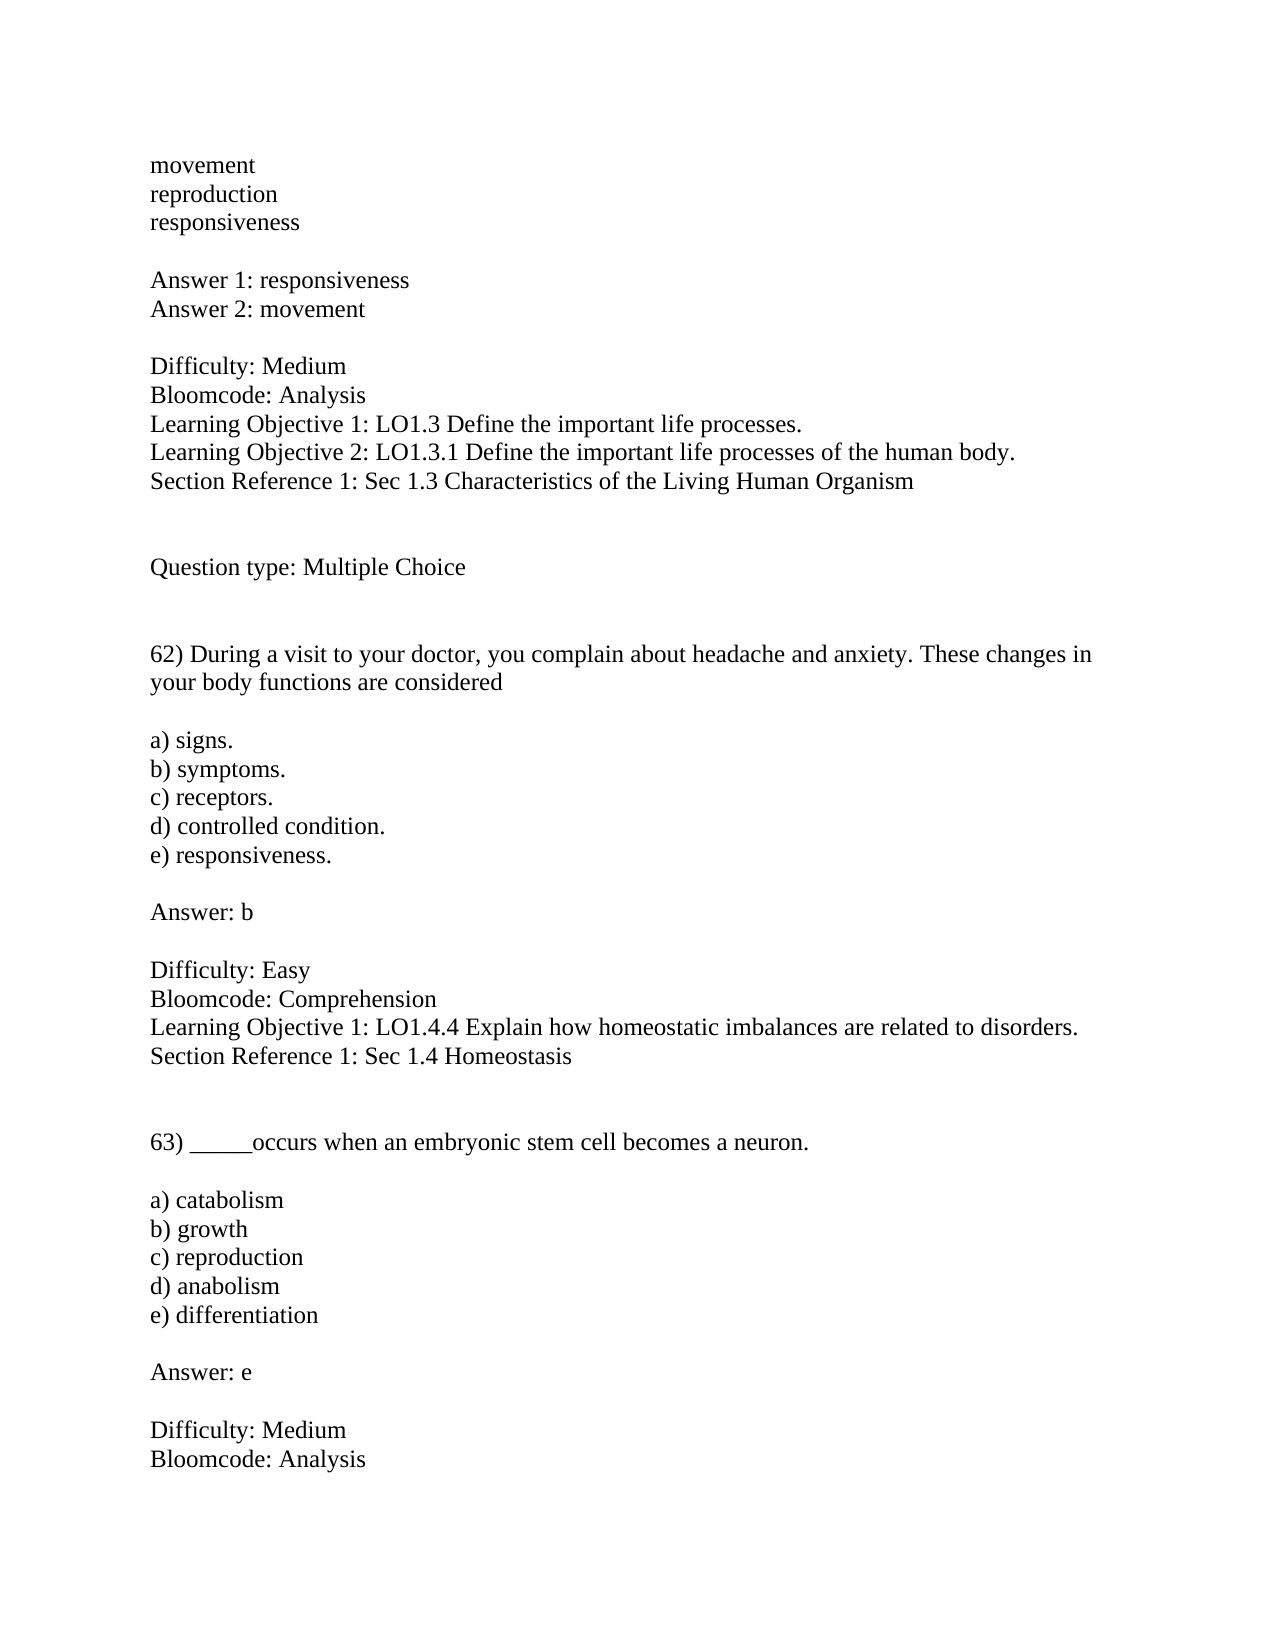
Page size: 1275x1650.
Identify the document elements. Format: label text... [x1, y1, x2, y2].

text Difficulty: Medium [150, 1415, 1125, 1444]
text a) signs. [150, 725, 1125, 754]
text Section Reference 1: Sec 1.3 Characteristics of the Living Human Organism [150, 466, 1125, 495]
text Bloomcode: Analysis [150, 1444, 1125, 1472]
text Bloomcode: Analysis [150, 380, 1125, 409]
text c) reproduction [150, 1242, 1125, 1271]
text Bloomcode: Comprehension [150, 984, 1125, 1012]
text Difficulty: Easy [150, 955, 1125, 984]
text e) differentiation [150, 1300, 1125, 1329]
text Answer: b [150, 897, 1125, 926]
text reproduction [150, 179, 1125, 207]
text Learning Objective 1: LO1.4.4 Explain how homeostatic imbalances are related to disorders. [150, 1012, 1125, 1041]
text Learning Objective 1: LO1.3 Define the important life processes. [150, 409, 1125, 437]
text d) anabolism [150, 1271, 1125, 1300]
text b) symptoms. [150, 754, 1125, 782]
text movement [150, 150, 1125, 179]
text Learning Objective 2: LO1.3.1 Define the important life processes of the human body. [150, 437, 1125, 466]
text e) responsiveness. [150, 840, 1125, 869]
text a) catabolism [150, 1185, 1125, 1214]
text Answer: e [150, 1357, 1125, 1386]
text Answer 2: movement [150, 294, 1125, 322]
text responsiveness [150, 207, 1125, 236]
text Difficulty: Medium [150, 351, 1125, 380]
text Question type: Multiple Choice [150, 552, 1125, 581]
text 63) _____occurs when an embryonic stem cell becomes a neuron. [150, 1127, 1125, 1156]
text b) growth [150, 1214, 1125, 1242]
text d) controlled condition. [150, 811, 1125, 840]
text c) receptors. [150, 782, 1125, 811]
text 62) During a visit to your doctor, you complain about headache and anxiety. These changes in your body functions are considered [150, 639, 1125, 696]
text Section Reference 1: Sec 1.4 Homeostasis [150, 1041, 1125, 1070]
text Answer 1: responsiveness [150, 265, 1125, 294]
